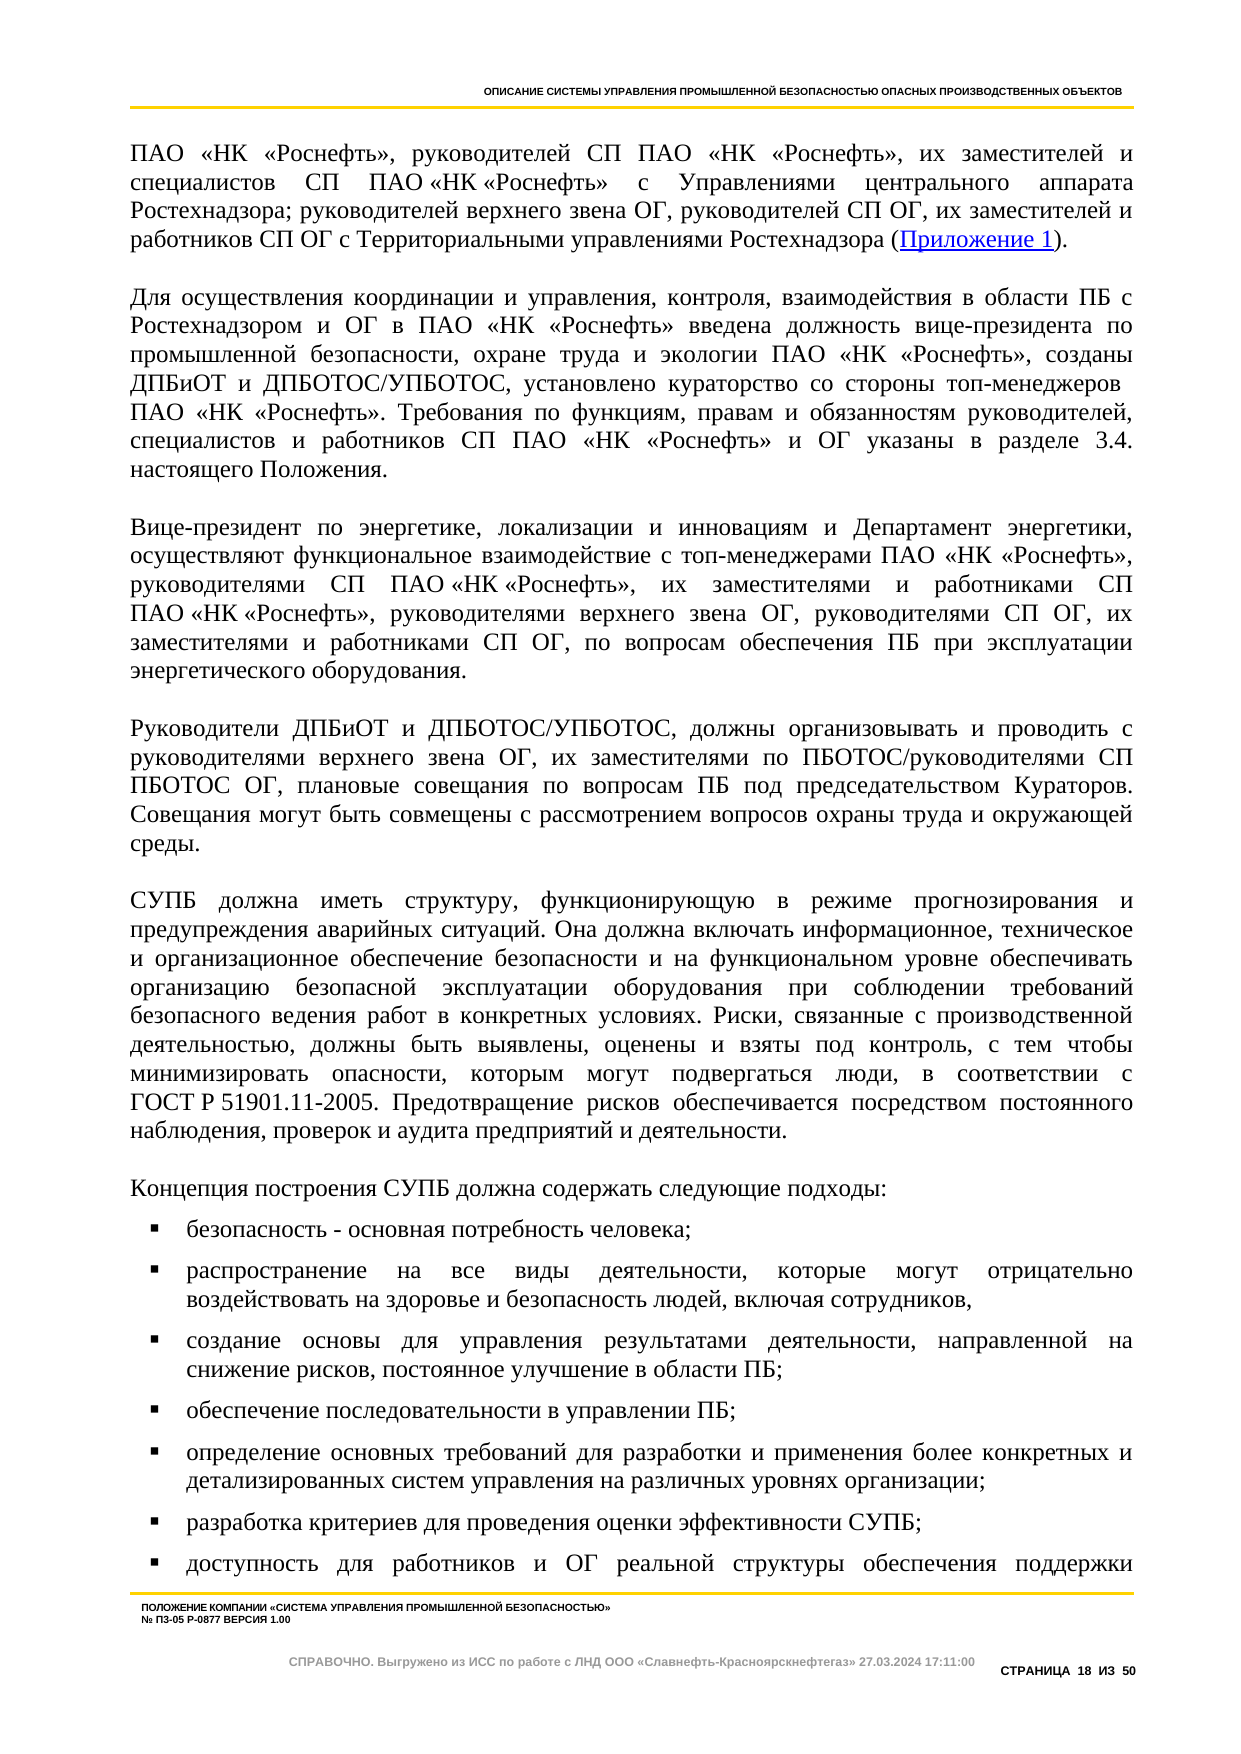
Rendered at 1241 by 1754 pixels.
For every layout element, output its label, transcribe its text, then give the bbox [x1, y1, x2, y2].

text Вице-президент по энергетике, локализации и инновациям и Департамент энергетики, осуществляют функциональное взаимодействие с топ-менеджерами ПАО «НК «Роснефть», руководителями СП ПАО «НК «Роснефть», их заместителями и работниками СП ПАО «НК «Роснефть», руководителями верхнего звена ОГ, руководителями СП ОГ, их заместителями и работниками СП ОГ, по вопросам обеспечения ПБ при эксплуатации энергетического оборудования. [130, 512, 1134, 684]
list распространение на все виды деятельности, которые могут отрицательно воздействовать на здоровье и безопасность людей, включая сотрудников, [149, 1255, 1134, 1313]
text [130, 138, 1134, 253]
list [149, 1548, 1134, 1577]
text Концепция построения СУПБ должна содержать следующие подходы: [130, 1173, 1134, 1202]
text Руководители ДПБиОТ и ДПБОТОС/УПБОТОС, должны организовывать и проводить с руководителями верхнего звена ОГ, их заместителями по ПБОТОС/руководителями СП ПБОТОС ОГ, плановые совещания по вопросам ПБ под председательством Кураторов. Совещания могут быть совмещены с рассмотрением вопросов охраны труда и окружающей среды. [130, 713, 1134, 857]
list создание основы для управления результатами деятельности, направленной на снижение рисков, постоянное улучшение в области ПБ; [149, 1325, 1134, 1383]
list обеспечение последовательности в управлении ПБ; [149, 1395, 1134, 1424]
list разработка критериев для проведения оценки эффективности СУПБ; [149, 1507, 1134, 1535]
list определение основных требований для разработки и применения более конкретных и детализированных систем управления на различных уровнях организации; [149, 1437, 1134, 1494]
text Для осуществления координации и управления, контроля, взаимодействия в области ПБ с Ростехнадзором и ОГ в ПАО «НК «Роснефть» введена должность вице-президента по промышленной безопасности, охране труда и экологии ПАО «НК «Роснефть», созданы ДПБиОТ и ДПБОТОС/УПБОТОС, установлено кураторство со стороны топ-менеджеров ПАО «НК «Роснефть». Требования по функциям, правам и обязанностям руководителей, специалистов и работников СП ПАО «НК «Роснефть» и ОГ указаны в разделе 3.4. настоящего Положения. [130, 282, 1134, 483]
text СУПБ должна иметь структуру, функционирующую в режиме прогнозирования и предупреждения аварийных ситуаций. Она должна включать информационное, техническое и организационное обеспечение безопасности и на функциональном уровне обеспечивать организацию безопасной эксплуатации оборудования при соблюдении требований безопасного ведения работ в конкретных условиях. Риски, связанные с производственной деятельностью, должны быть выявлены, оценены и взяты под контроль, с тем чтобы минимизировать опасности, которым могут подвергаться люди, в соответствии с ГОСТ Р 51901.11-2005. Предотвращение рисков обеспечивается посредством постоянного наблюдения, проверок и аудита предприятий и деятельности. [130, 885, 1134, 1144]
list безопасность - основная потребность человека; [149, 1214, 1134, 1243]
